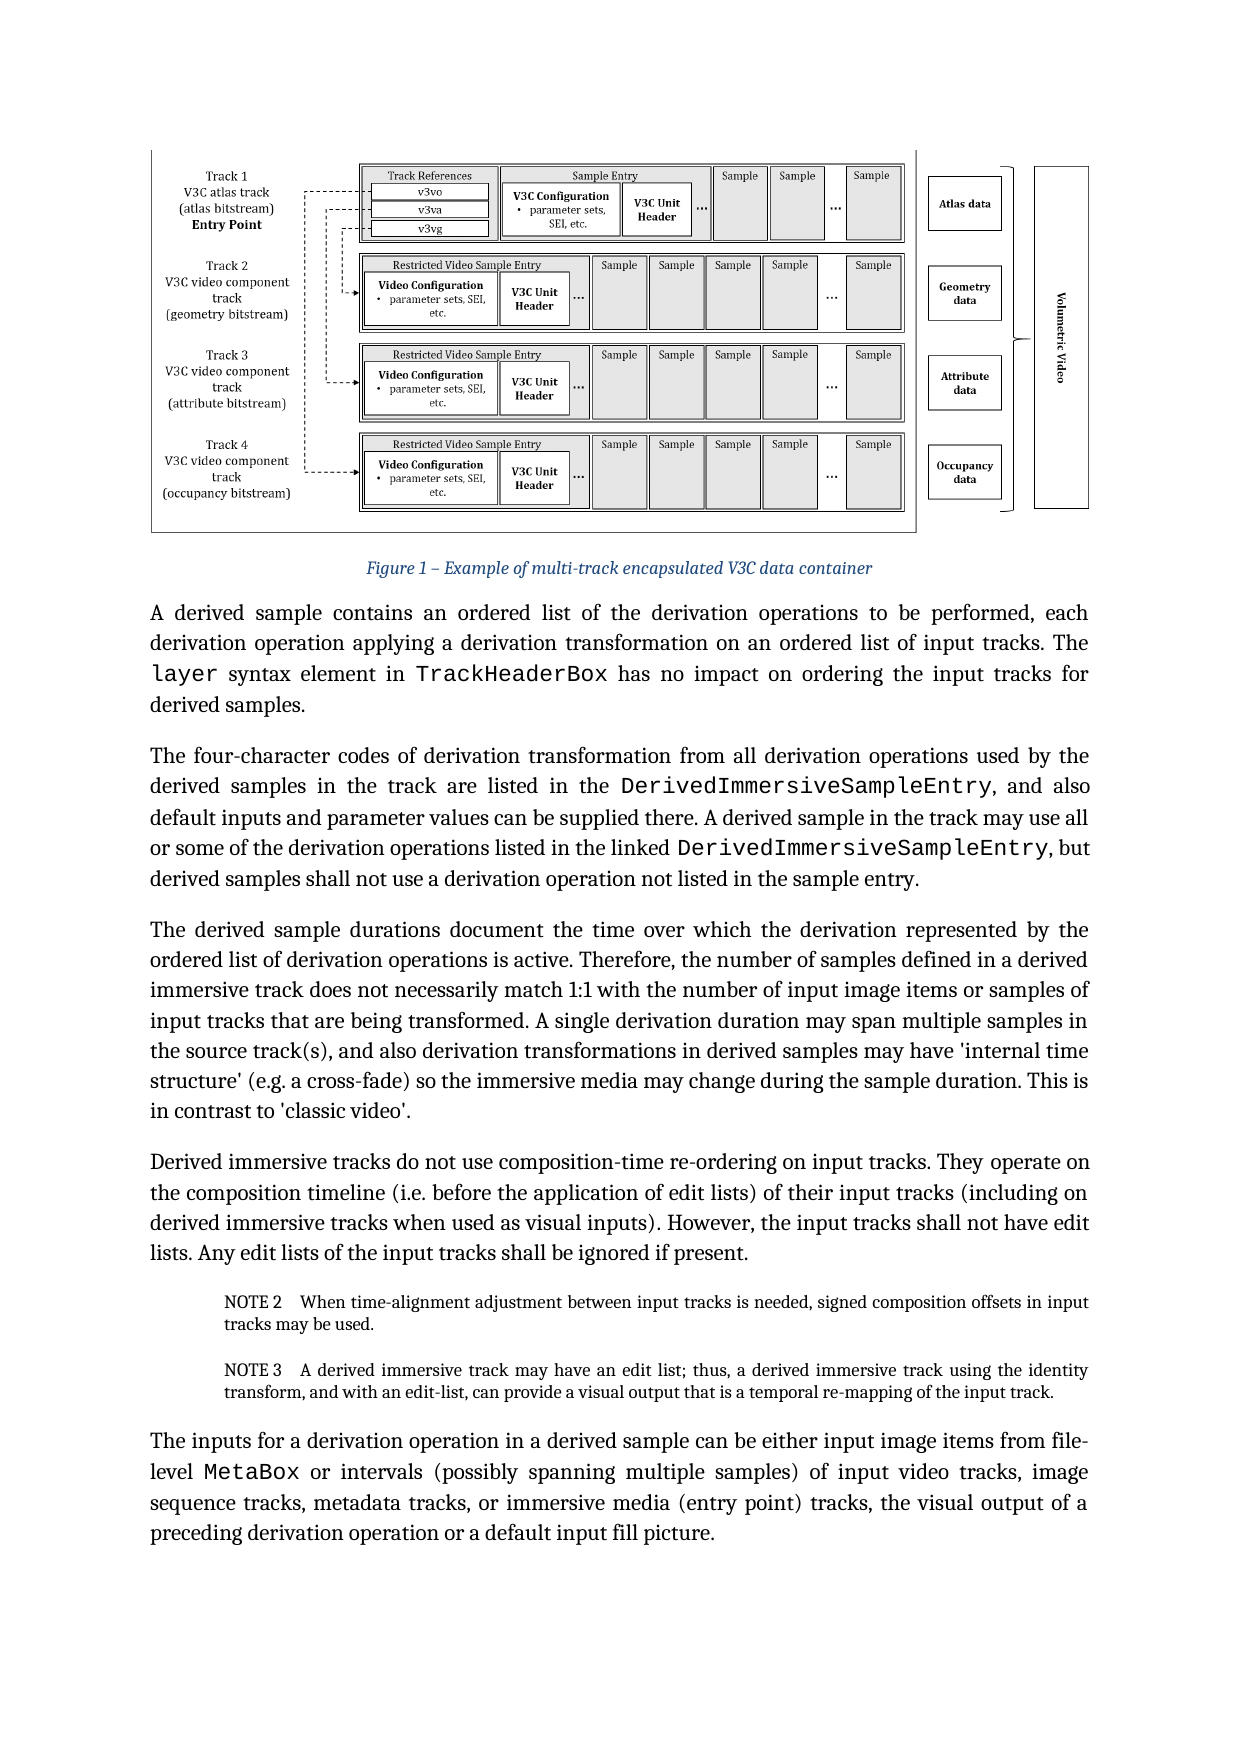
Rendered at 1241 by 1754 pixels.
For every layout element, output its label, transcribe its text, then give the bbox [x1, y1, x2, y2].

picture [151, 150, 1089, 533]
text Figure 1 – Example of multi-track encapsulated V3C data container [150, 557, 1090, 579]
text Derived immersive tracks do not use composition-time re-ordering on input tracks. They operate on the composition timeline (i.e. before the application of edit lists) of their input tracks (including on derived immersive tracks when used as visual inputs). However, the input tracks shall not have edit lists. Any edit lists of the input tracks shall be ignored if present. [150, 1149, 1090, 1266]
text The inputs for a derivation operation in a derived sample can be either input image items from file-level MetaBox or intervals (possibly spanning multiple samples) of input video tracks, image sequence tracks, metadata tracks, or immersive media (entry point) tracks, the visual output of a preceding derivation operation or a default input fill picture. [150, 1428, 1090, 1546]
text NOTE 3 A derived immersive track may have an edit list; thus, a derived immersive track using the identity transform, and with an edit-list, can provide a visual output that is a temporal re-mapping of the input track. [224, 1359, 1090, 1403]
text The derived sample durations document the time over which the derivation represented by the ordered list of derivation operations is active. Therefore, the number of samples defined in a derived immersive track does not necessarily match 1:1 with the number of input image items or samples of input tracks that are being transformed. A single derivation duration may span multiple samples in the source track(s), and also derivation transformations in derived samples may have 'internal time structure' (e.g. a cross-fade) so the immersive media may change during the sample duration. This is in contrast to 'classic video'. [150, 917, 1090, 1124]
text A derived sample contains an ordered list of the derivation operations to be performed, each derivation operation applying a derivation transformation on an ordered list of input tracks. The layer syntax element in TrackHeaderBox has no impact on ordering the input tracks for derived samples. [150, 600, 1090, 718]
text NOTE 2 When time-alignment adjustment between input tracks is needed, signed composition offsets in input tracks may be used. [224, 1291, 1090, 1334]
text The four-character codes of derivation transformation from all derivation operations used by the derived samples in the track are listed in the DerivedImmersiveSampleEntry, and also default inputs and parameter values can be supplied there. A derived sample in the track may use all or some of the derivation operations listed in the linked DerivedImmersiveSampleEntry, but derived samples shall not use a derivation operation not listed in the sample entry. [150, 743, 1090, 892]
